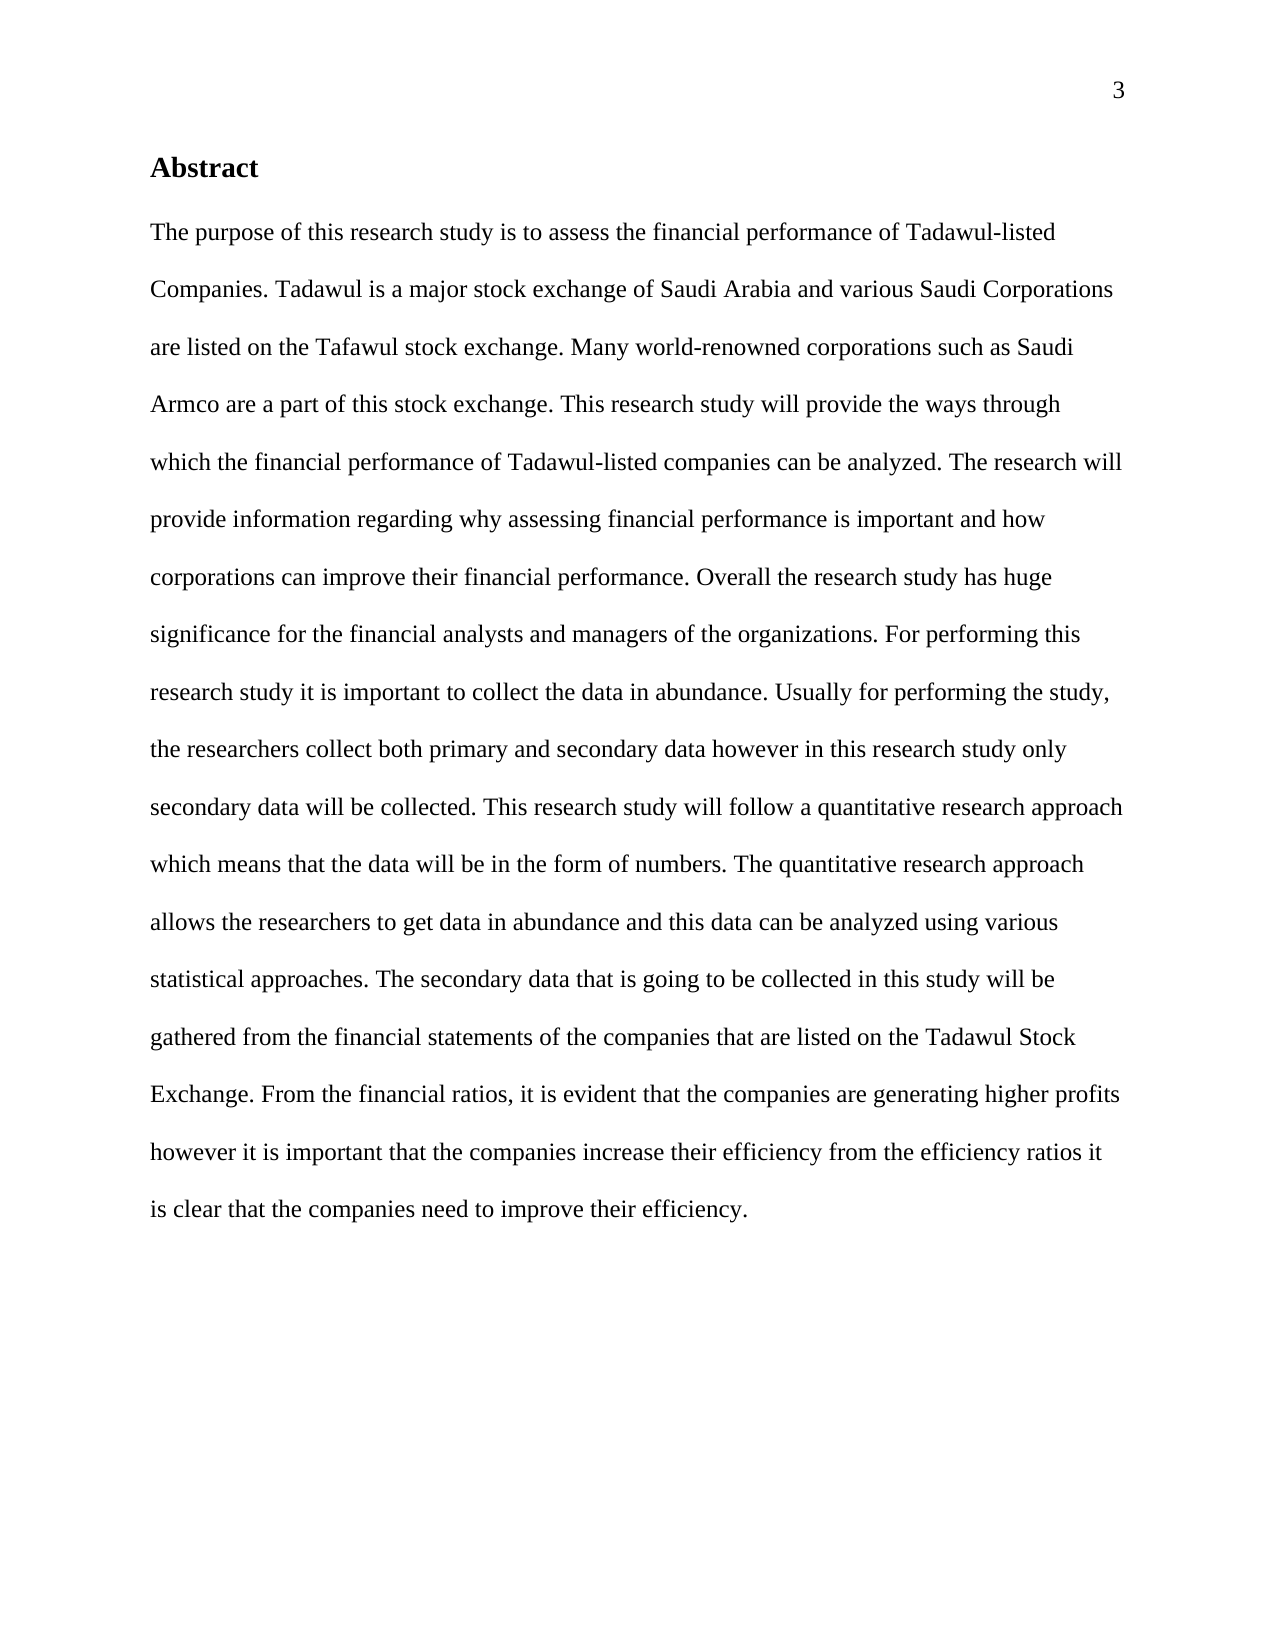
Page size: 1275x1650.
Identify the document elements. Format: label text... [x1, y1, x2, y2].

text The purpose of this research study is to assess the financial performance of Tadawul-listed Companies. Tadawul is a major stock exchange of Saudi Arabia and various Saudi Corporations are listed on the Tafawul stock exchange. Many world-renowned corporations such as Saudi Armco are a part of this stock exchange. This research study will provide the ways through which the financial performance of Tadawul-listed companies can be analyzed. The research will provide information regarding why assessing financial performance is important and how corporations can improve their financial performance. Overall the research study has huge significance for the financial analysts and managers of the organizations. For performing this research study it is important to collect the data in abundance. Usually for performing the study, the researchers collect both primary and secondary data however in this research study only secondary data will be collected. This research study will follow a quantitative research approach which means that the data will be in the form of numbers. The quantitative research approach allows the researchers to get data in abundance and this data can be analyzed using various statistical approaches. The secondary data that is going to be collected in this study will be gathered from the financial statements of the companies that are listed on the Tadawul Stock Exchange. From the financial ratios, it is evident that the companies are generating higher profits however it is important that the companies increase their efficiency from the efficiency ratios it is clear that the companies need to improve their efficiency. [150, 217, 1125, 1223]
subtitle Abstract [150, 150, 1125, 183]
